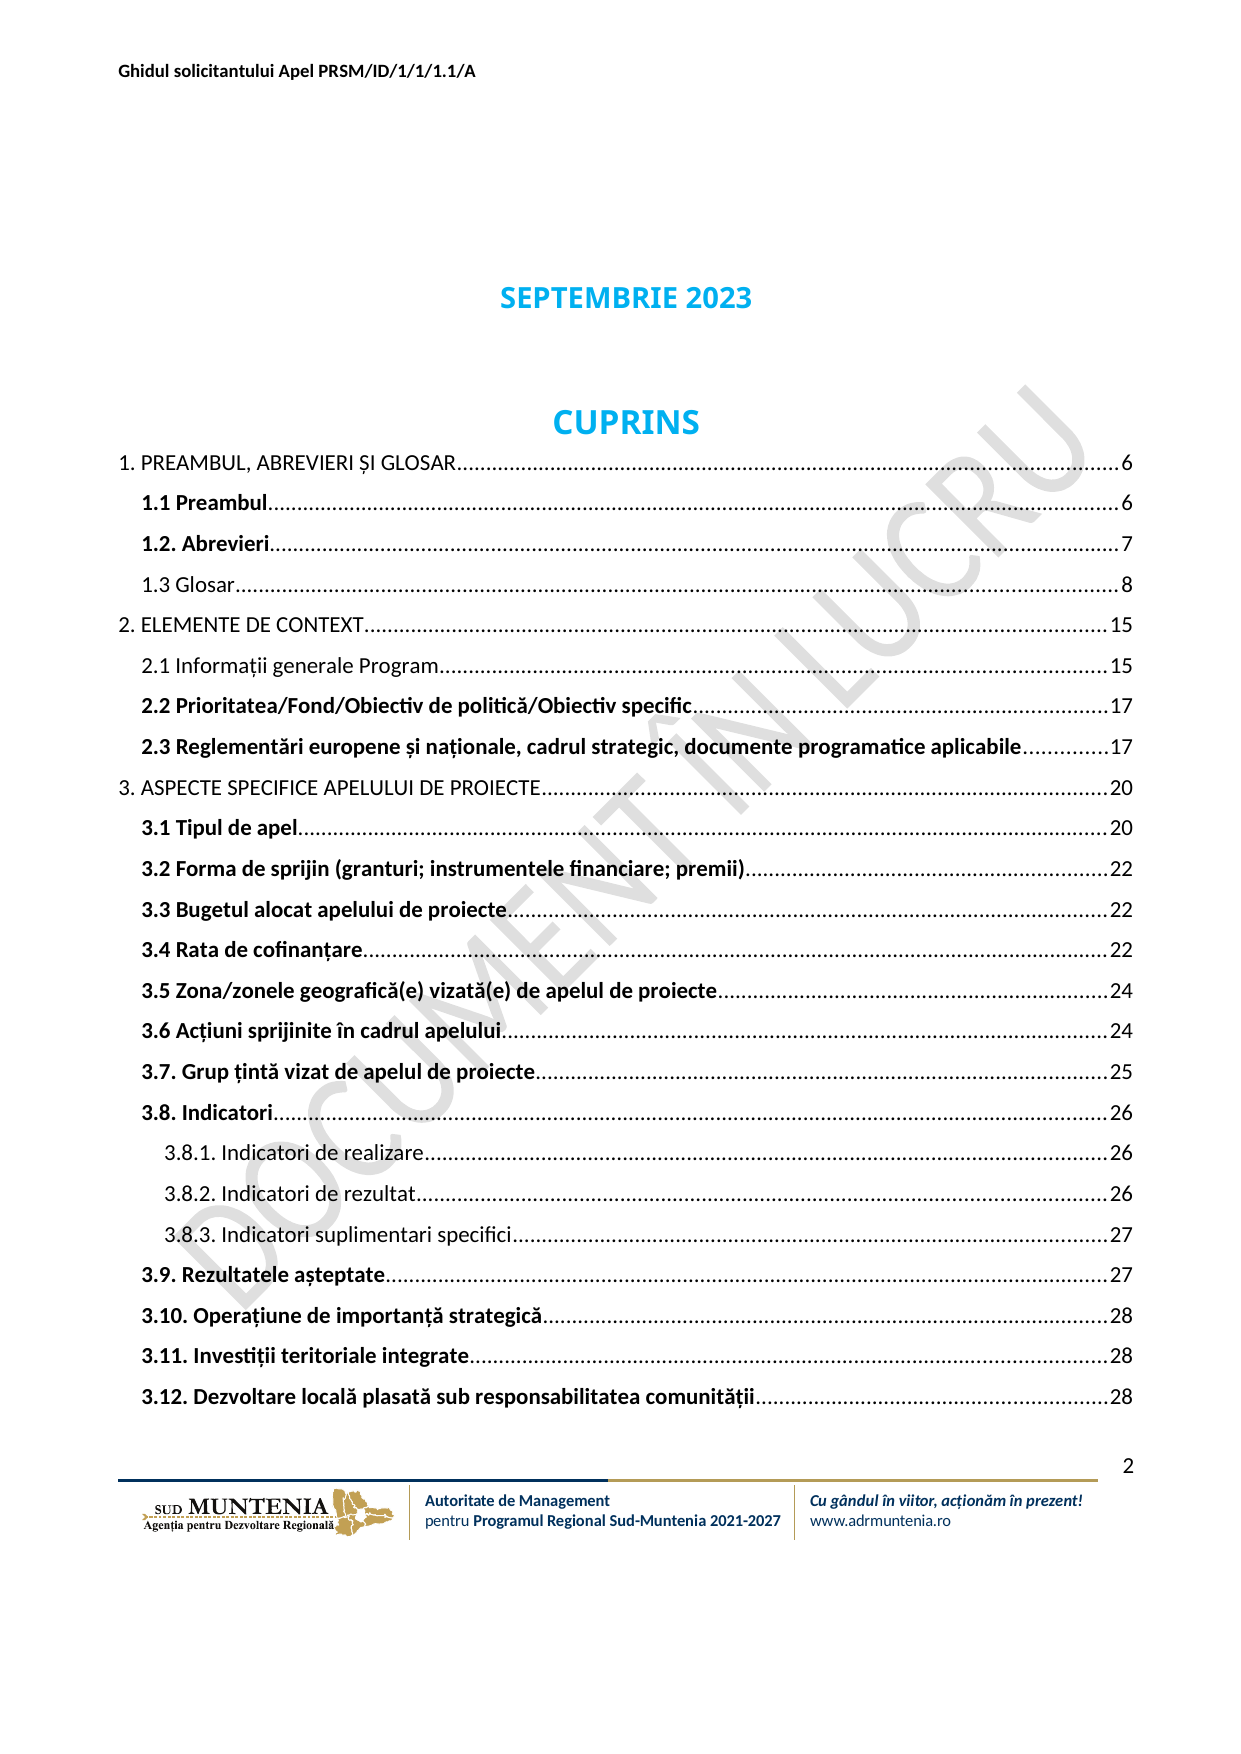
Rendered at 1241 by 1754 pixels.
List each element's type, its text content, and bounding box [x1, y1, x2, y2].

text SEPTEMBRIE 2023 [118, 278, 1134, 317]
